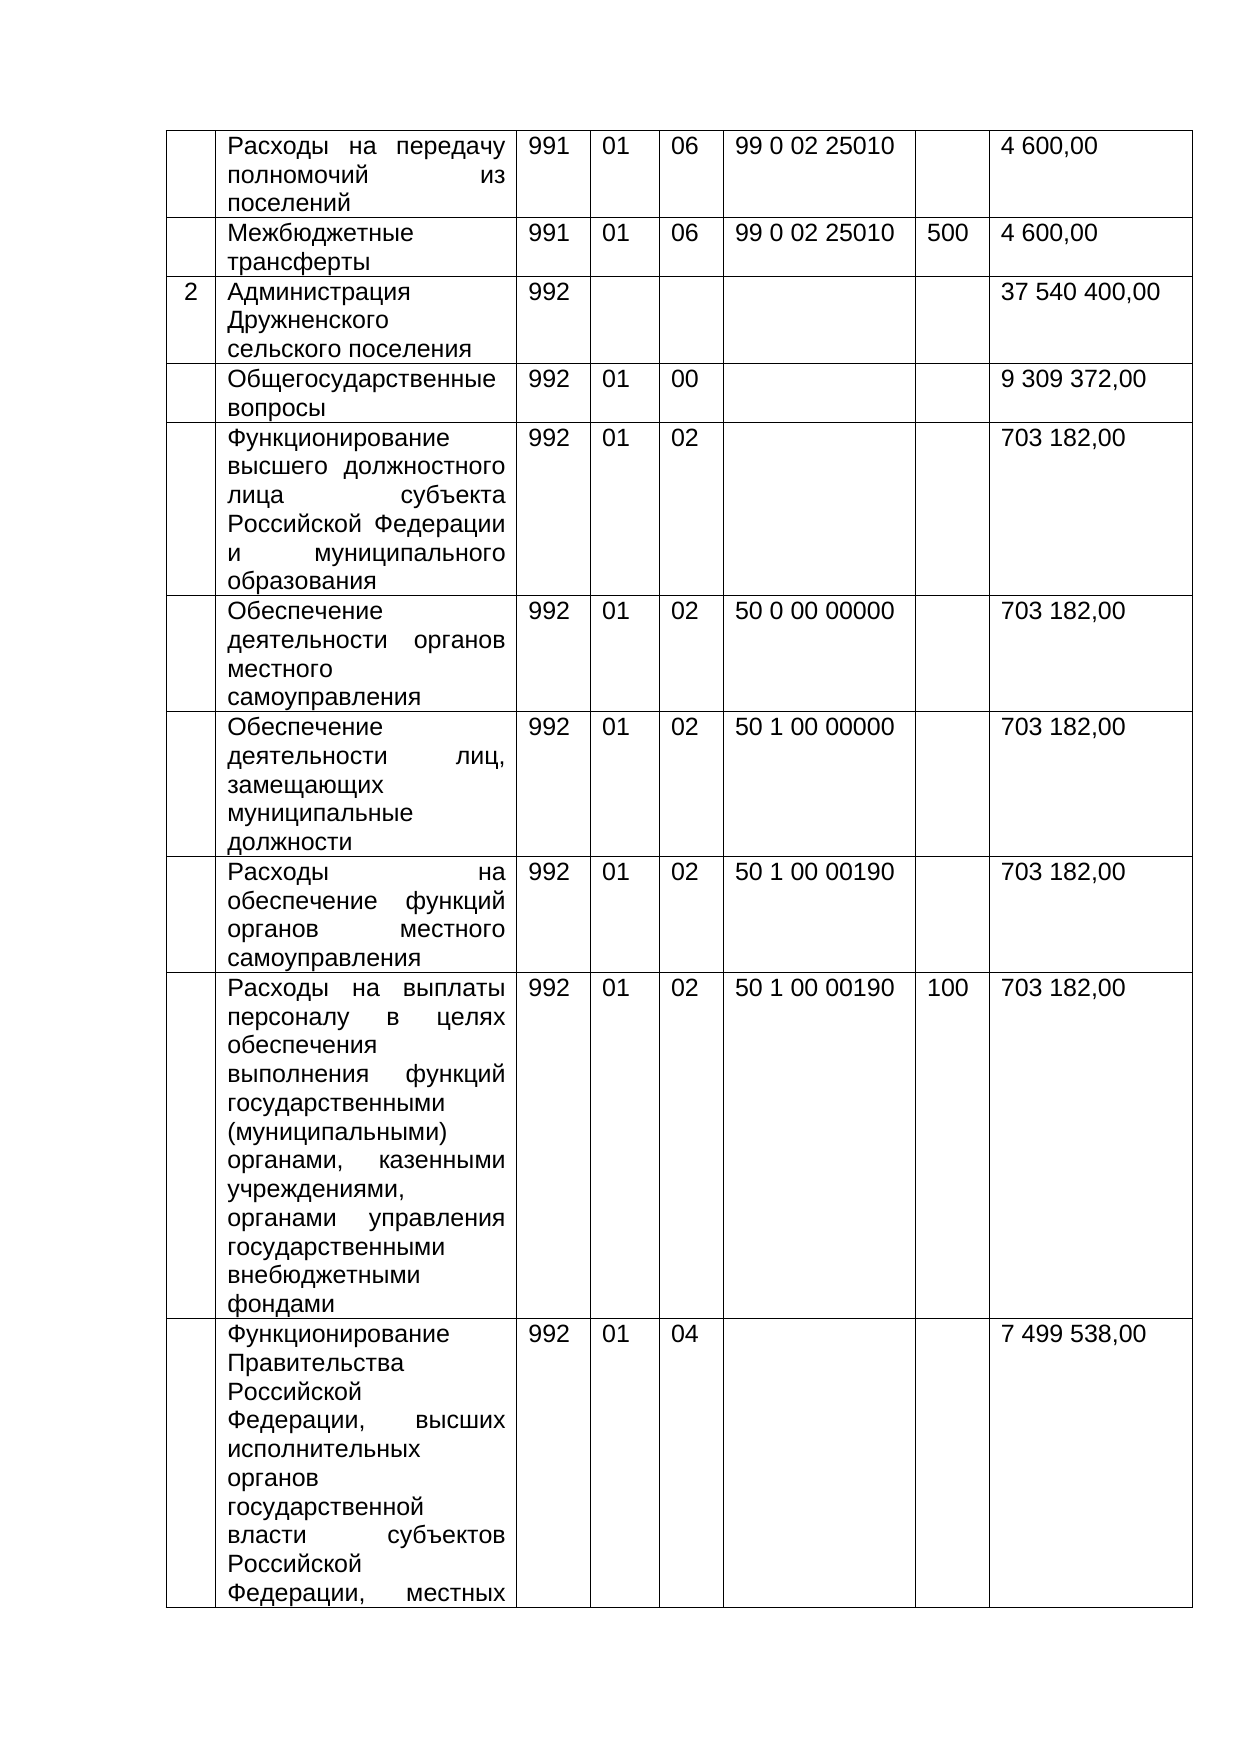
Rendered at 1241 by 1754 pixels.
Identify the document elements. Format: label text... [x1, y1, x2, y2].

table_cell 992 [517, 712, 590, 856]
table_cell 02 [660, 423, 723, 595]
table_cell 703 182,00 [990, 596, 1192, 711]
table_cell [916, 364, 989, 422]
table_cell [660, 277, 723, 363]
table_cell 703 182,00 [990, 712, 1192, 856]
table_cell [916, 712, 989, 856]
table_cell 2 [167, 277, 215, 363]
table_cell 50 1 00 00190 [724, 973, 915, 1318]
table_cell [167, 218, 215, 276]
table_cell 992 [517, 1319, 590, 1607]
table_cell [167, 364, 215, 422]
table_cell 50 0 00 00000 [724, 596, 915, 711]
table_cell 04 [660, 1319, 723, 1607]
table_cell 01 [591, 857, 659, 972]
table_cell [216, 1319, 516, 1607]
table_cell [167, 973, 215, 1318]
table_cell 4 600,00 [990, 218, 1192, 276]
table_cell [167, 596, 215, 711]
table_cell 01 [591, 596, 659, 711]
table_cell [167, 1319, 215, 1607]
table_cell [167, 423, 215, 595]
table_cell 703 182,00 [990, 857, 1192, 972]
table_cell 703 182,00 [990, 423, 1192, 595]
table_cell 7 499 538,00 [990, 1319, 1192, 1607]
table_cell 99 0 02 25010 [724, 131, 915, 217]
table_cell 500 [916, 218, 989, 276]
table_cell [724, 1319, 915, 1607]
table_cell 02 [660, 857, 723, 972]
table_cell 992 [517, 857, 590, 972]
table_cell 9 309 372,00 [990, 364, 1192, 422]
table_cell Межбюджетные трансферты [216, 218, 516, 276]
table_cell 01 [591, 712, 659, 856]
table_cell 992 [517, 423, 590, 595]
table_cell 06 [660, 218, 723, 276]
table_cell [724, 364, 915, 422]
table_cell [167, 857, 215, 972]
table_cell [724, 423, 915, 595]
table_cell 991 [517, 131, 590, 217]
table_cell 992 [517, 973, 590, 1318]
table_cell Общегосударственные вопросы [216, 364, 516, 422]
table_cell [724, 277, 915, 363]
table_cell 01 [591, 131, 659, 217]
table_cell 99 0 02 25010 [724, 218, 915, 276]
table_cell Обеспечение деятельности лиц, замещающих муниципальные должности [216, 712, 516, 856]
table_cell Администрация Дружненского сельского поселения [216, 277, 516, 363]
table_cell [167, 131, 215, 217]
table_cell [916, 131, 989, 217]
table_cell 01 [591, 973, 659, 1318]
table_cell Расходы на обеспечение функций органов местного самоуправления [216, 857, 516, 972]
table_cell 50 1 00 00190 [724, 857, 915, 972]
table_cell 703 182,00 [990, 973, 1192, 1318]
table_cell 4 600,00 [990, 131, 1192, 217]
table_cell 992 [517, 364, 590, 422]
table_cell 00 [660, 364, 723, 422]
table_cell Расходы на выплаты персоналу в целях обеспечения выполнения функций государственными (муниципальными) органами, казенными учреждениями, органами управления государственными внебюджетными фондами [216, 973, 516, 1318]
table_cell 01 [591, 364, 659, 422]
table_cell 991 [517, 218, 590, 276]
table_cell Обеспечение деятельности органов местного самоуправления [216, 596, 516, 711]
table_cell 01 [591, 218, 659, 276]
table_cell 02 [660, 973, 723, 1318]
table_cell 06 [660, 131, 723, 217]
table_cell 01 [591, 1319, 659, 1607]
table_cell 992 [517, 277, 590, 363]
table_cell [916, 423, 989, 595]
table_cell [167, 712, 215, 856]
table_cell 37 540 400,00 [990, 277, 1192, 363]
table_cell 100 [916, 973, 989, 1318]
table_cell Функционирование высшего должностного лица субъекта Российской Федерации и муниципального образования [216, 423, 516, 595]
table_cell [916, 277, 989, 363]
table_cell 02 [660, 596, 723, 711]
table_cell 01 [591, 423, 659, 595]
table_cell [916, 596, 989, 711]
table_cell [591, 277, 659, 363]
table_cell 50 1 00 00000 [724, 712, 915, 856]
table_cell Расходы на передачу полномочий из поселений [216, 131, 516, 217]
table_cell [916, 1319, 989, 1607]
table_cell 02 [660, 712, 723, 856]
table_cell 992 [517, 596, 590, 711]
table_cell [916, 857, 989, 972]
